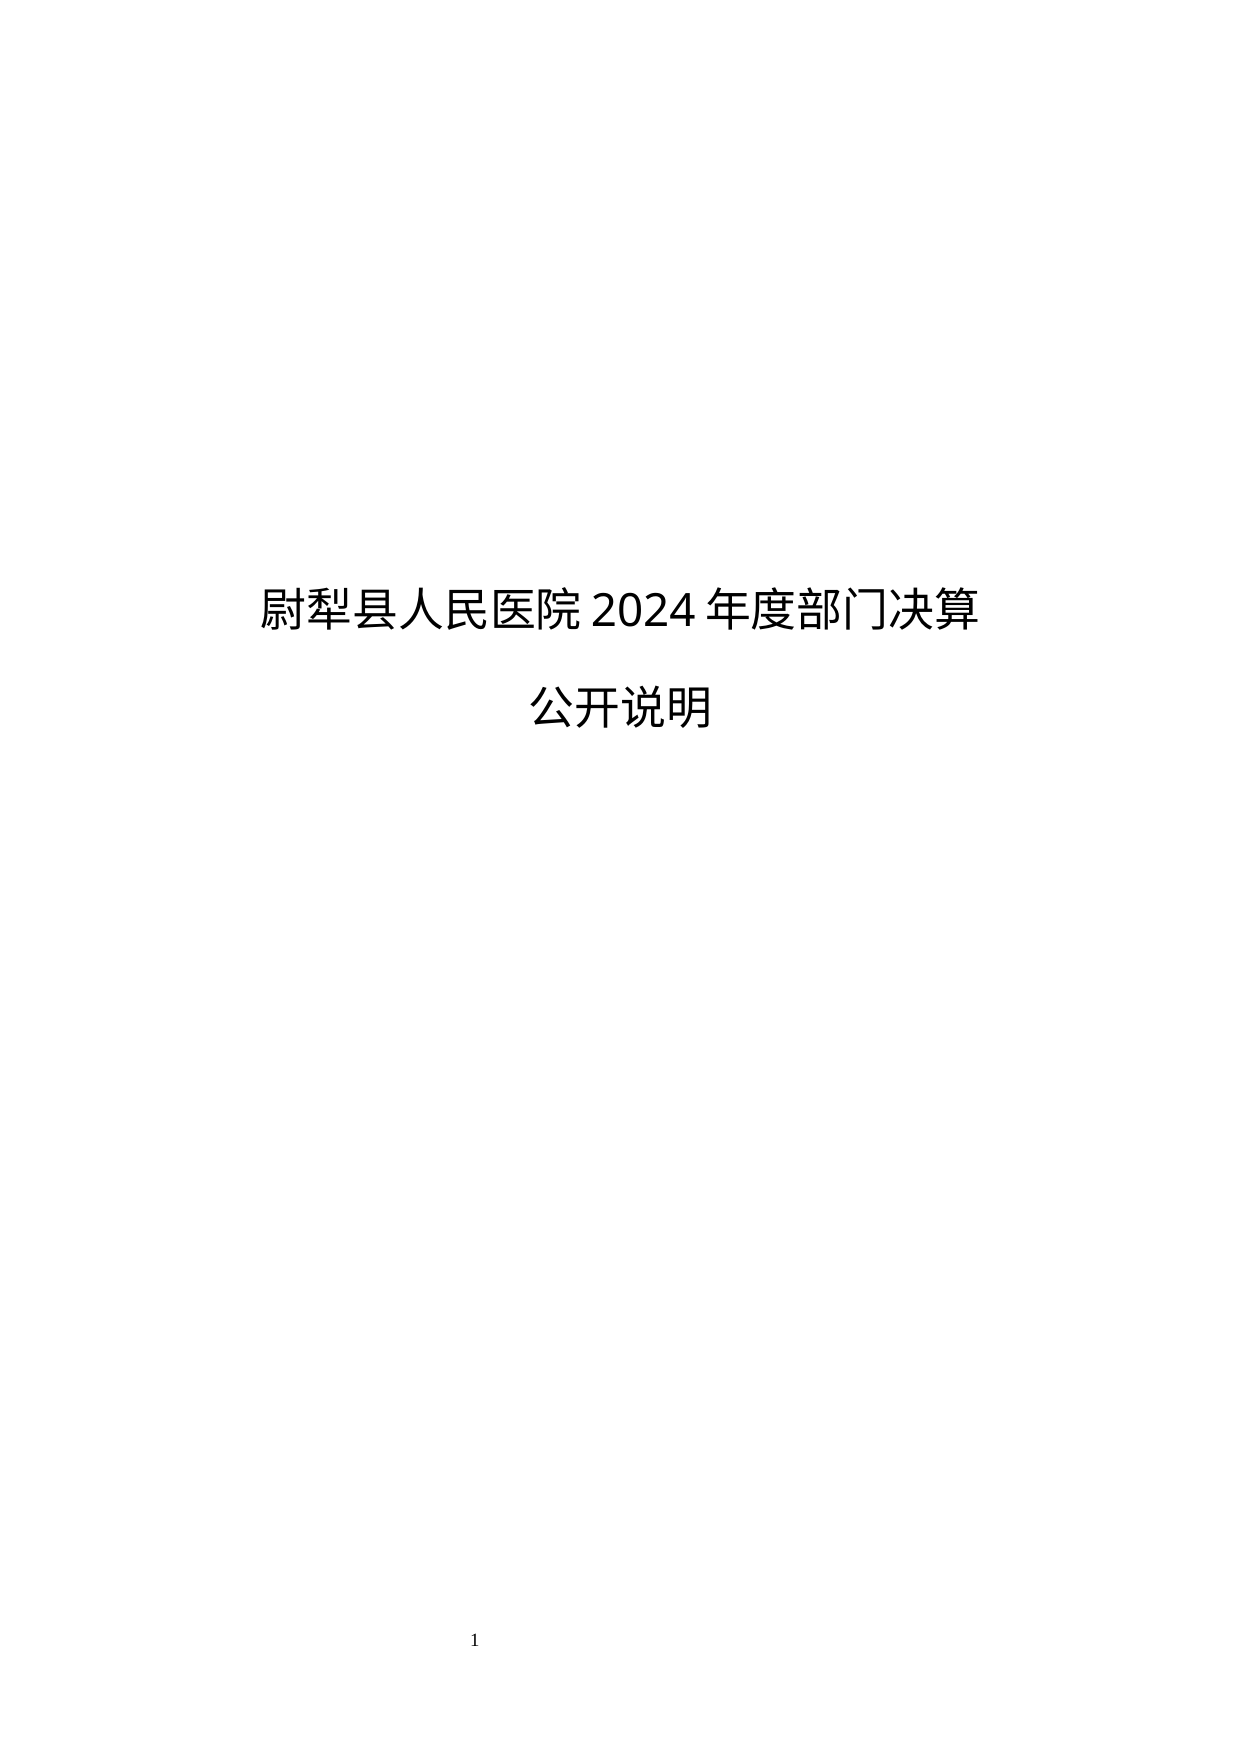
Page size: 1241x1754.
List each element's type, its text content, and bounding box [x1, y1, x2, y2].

text 尉犁县人民医院2024年度部门决算 [159, 558, 1081, 655]
text 公开说明 [159, 655, 1081, 753]
